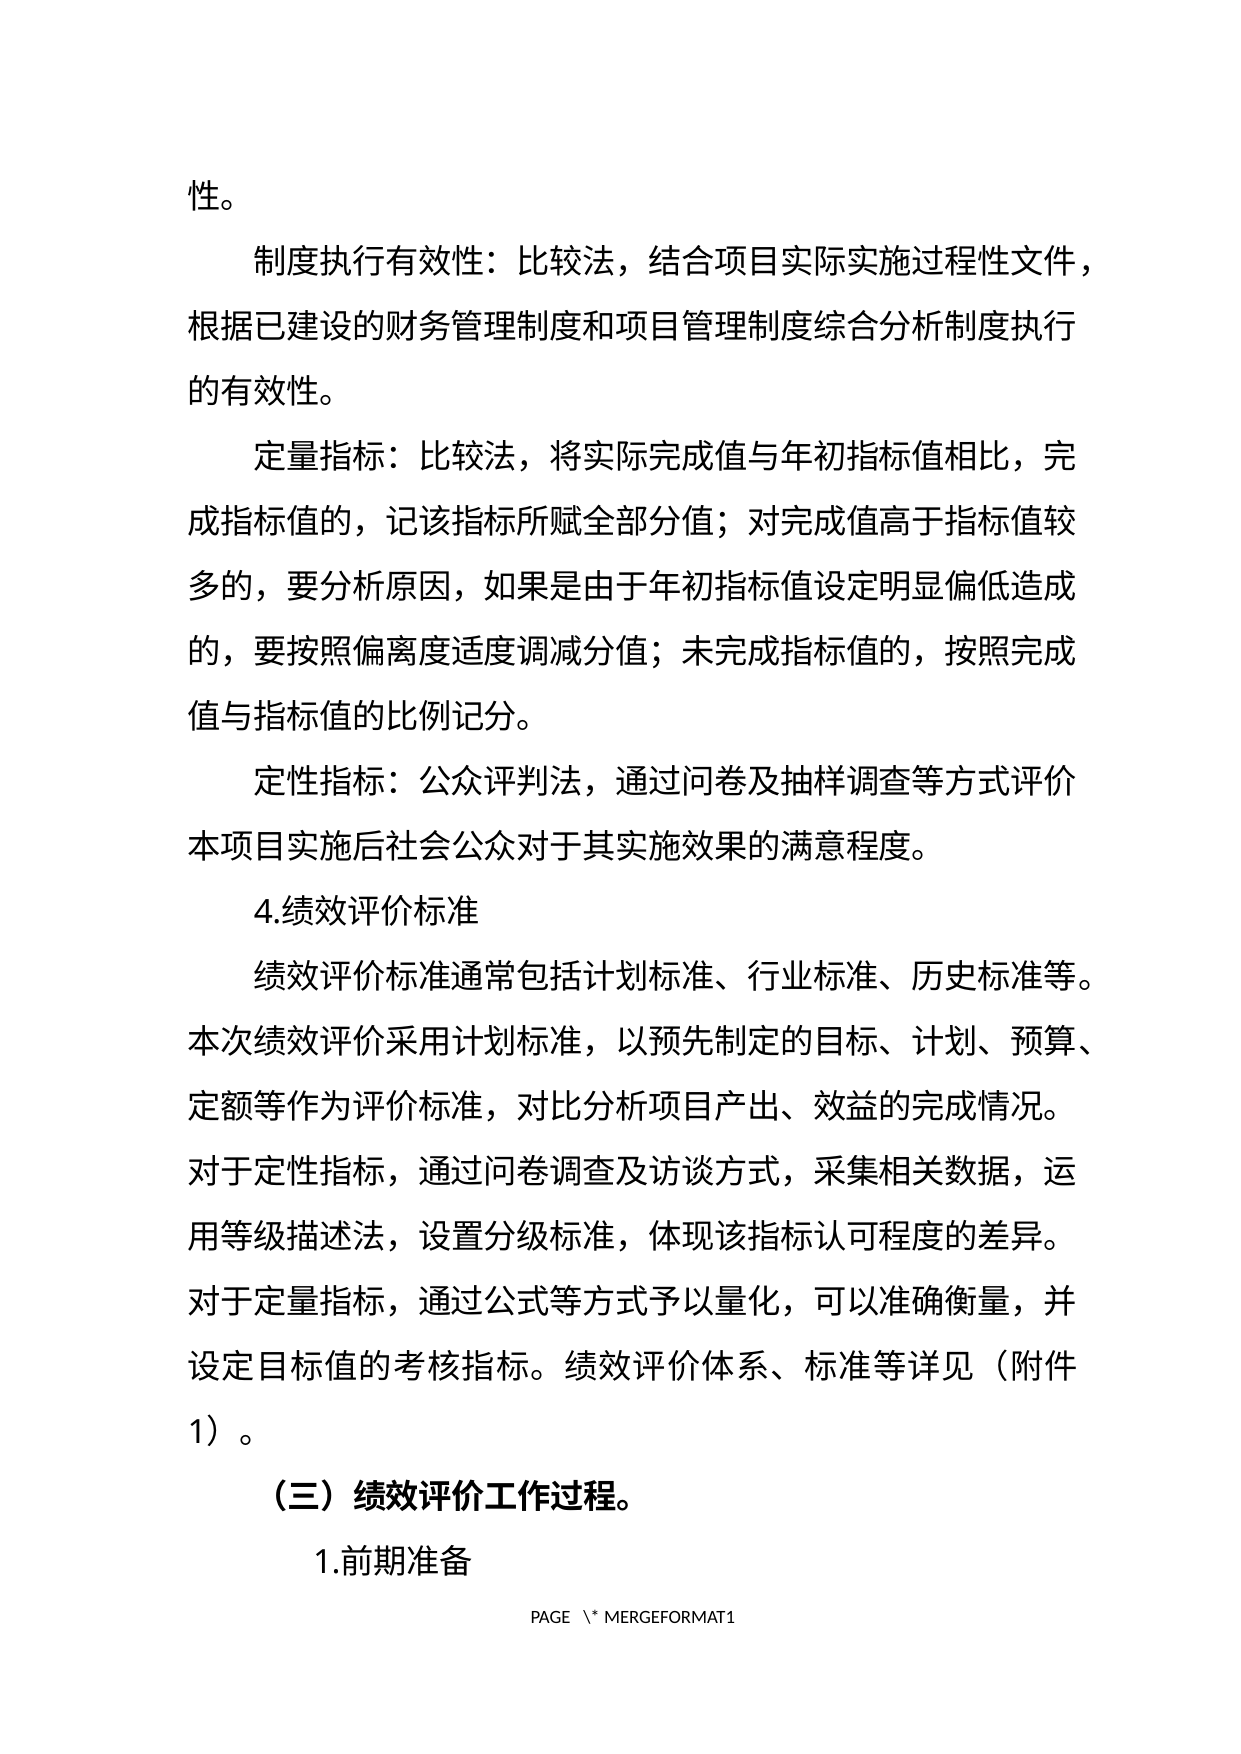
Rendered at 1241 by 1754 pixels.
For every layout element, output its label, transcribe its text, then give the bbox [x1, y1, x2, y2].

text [187, 1527, 1078, 1592]
text （三）绩效评价工作过程。 [187, 1462, 1078, 1527]
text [187, 162, 1078, 1462]
